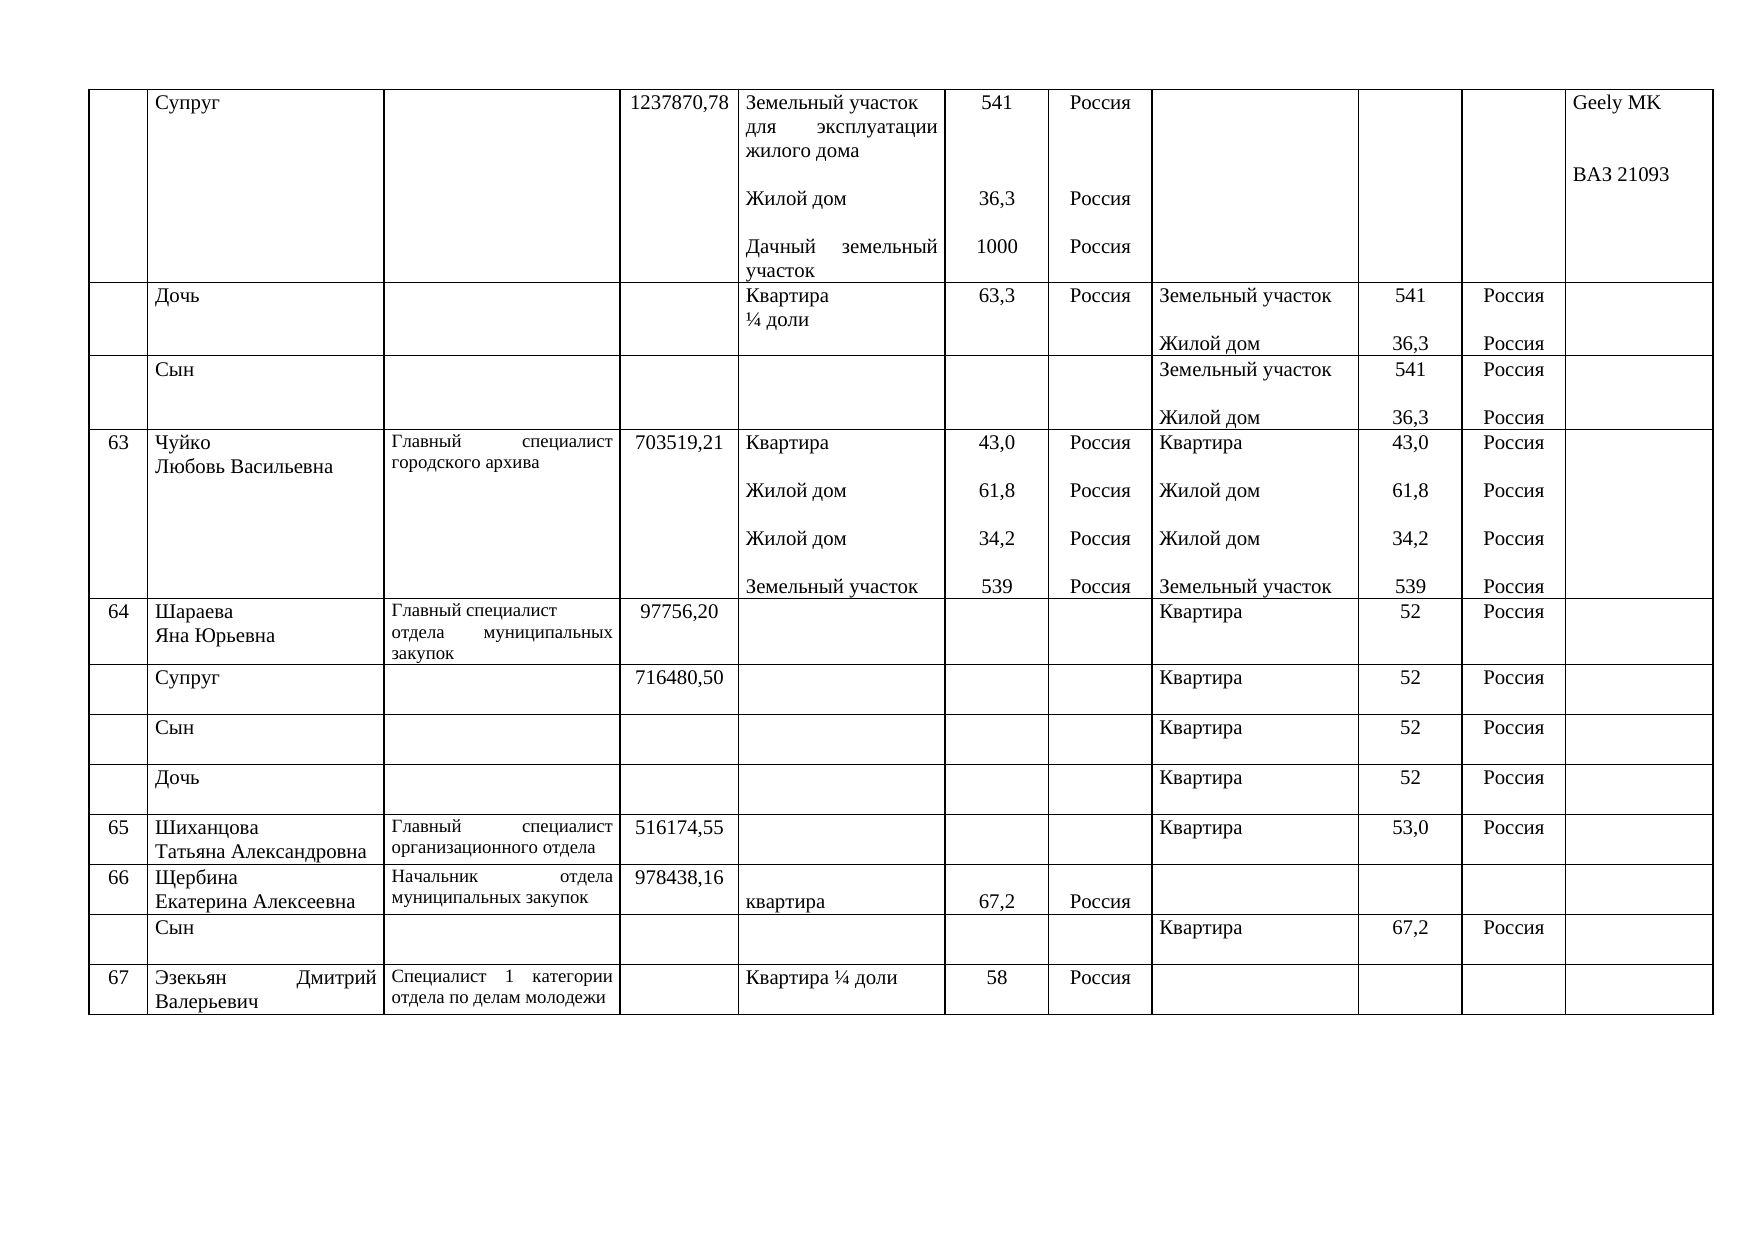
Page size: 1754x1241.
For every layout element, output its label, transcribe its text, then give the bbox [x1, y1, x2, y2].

table_cell Земельный участок для эксплуатации жилого дома Жилой дом Дачный земельный участок [739, 90, 944, 282]
table_cell [385, 356, 619, 429]
table_cell 541 36,3 [1359, 356, 1461, 429]
table_cell [1049, 815, 1151, 864]
table_cell [1566, 815, 1712, 864]
table_cell 978438,16 [621, 865, 738, 914]
table_cell 516174,55 [621, 815, 738, 864]
table_cell [1049, 765, 1151, 814]
table_cell Квартира [1153, 715, 1358, 764]
table_cell Квартира Жилой дом Жилой дом Земельный участок [739, 430, 944, 598]
table_cell Сын [148, 915, 383, 964]
table_cell [621, 715, 738, 764]
table_cell [385, 90, 619, 282]
table_cell 43,0 61,8 34,2 539 [1359, 430, 1461, 598]
table_cell Земельный участок Жилой дом [1153, 356, 1358, 429]
table_cell Супруг [148, 665, 383, 714]
table_cell [1566, 356, 1712, 429]
table_cell 64 [90, 599, 147, 664]
table_cell [90, 356, 147, 429]
table_cell [739, 715, 944, 764]
table_cell 63 [90, 430, 147, 598]
table_cell Квартира [1153, 915, 1358, 964]
table_cell [621, 965, 738, 1014]
table_cell 541 36,3 [1359, 283, 1461, 355]
table_cell Россия [1049, 865, 1151, 914]
table_cell 67,2 [1359, 915, 1461, 964]
table_cell 52 [1359, 765, 1461, 814]
table_cell квартира [739, 865, 944, 914]
table_cell [1463, 90, 1565, 282]
table_cell [385, 283, 619, 355]
table_cell Россия Россия Россия Россия [1049, 430, 1151, 598]
table_cell [90, 283, 147, 355]
table_cell Россия [1049, 965, 1151, 1014]
table_cell Россия Россия Россия [1049, 90, 1151, 282]
table_cell 43,0 61,8 34,2 539 [946, 430, 1048, 598]
table_cell Россия [1463, 715, 1565, 764]
table_cell 97756,20 [621, 599, 738, 664]
table_cell [739, 599, 944, 664]
table_cell [385, 765, 619, 814]
table_cell [1359, 965, 1461, 1014]
table_cell Квартира ¼ доли [739, 283, 944, 355]
table_cell 58 [946, 965, 1048, 1014]
table_cell [90, 765, 147, 814]
table_cell 52 [1359, 715, 1461, 764]
table_cell 703519,21 [621, 430, 738, 598]
table_cell Квартира [1153, 599, 1358, 664]
table_cell Дочь [148, 283, 383, 355]
table_cell [739, 815, 944, 864]
table_cell [1153, 865, 1358, 914]
table_cell Щербина Екатерина Алексеевна [148, 865, 383, 914]
table_cell [621, 915, 738, 964]
table_cell Начальник отдела муниципальных закупок [385, 865, 619, 914]
table_cell [1566, 765, 1712, 814]
table_cell Россия Россия [1463, 283, 1565, 355]
table_cell [1566, 865, 1712, 914]
table_cell [385, 915, 619, 964]
table_cell [1566, 715, 1712, 764]
table_cell [946, 815, 1048, 864]
table_cell Сын [148, 715, 383, 764]
table_cell [90, 915, 147, 964]
table_cell Россия [1463, 665, 1565, 714]
table_cell Квартира [1153, 765, 1358, 814]
table_cell 541 36,3 1000 [946, 90, 1048, 282]
table_cell Квартира ¼ доли [739, 965, 944, 1014]
table_cell [90, 715, 147, 764]
table_cell [385, 715, 619, 764]
table_cell 67,2 [946, 865, 1048, 914]
table_cell 1237870,78 [621, 90, 738, 282]
table_cell [1049, 915, 1151, 964]
table_cell [1566, 965, 1712, 1014]
table_cell Сын [148, 356, 383, 429]
table_cell [621, 356, 738, 429]
table_cell Россия [1463, 915, 1565, 964]
table_cell Дочь [148, 765, 383, 814]
table_cell [946, 356, 1048, 429]
table_cell Квартира [1153, 815, 1358, 864]
table_cell 66 [90, 865, 147, 914]
table_cell [1153, 965, 1358, 1014]
table_cell [90, 665, 147, 714]
table_cell Эзекьян Дмитрий Валерьевич [148, 965, 383, 1014]
table_cell [1359, 865, 1461, 914]
table_cell Geely MK ВАЗ 21093 [1566, 90, 1712, 282]
table_cell [739, 915, 944, 964]
table_cell [946, 599, 1048, 664]
table_cell Квартира [1153, 665, 1358, 714]
table_cell [946, 665, 1048, 714]
table_cell [739, 356, 944, 429]
table_cell 65 [90, 815, 147, 864]
table_cell Россия [1463, 599, 1565, 664]
table_cell [621, 283, 738, 355]
table_cell Россия [1049, 283, 1151, 355]
table_cell [1463, 965, 1565, 1014]
table_cell Главный специалист отдела муниципальных закупок [385, 599, 619, 664]
table_cell [739, 765, 944, 814]
table_cell [621, 765, 738, 814]
table_cell Специалист 1 категории отдела по делам молодежи [385, 965, 619, 1014]
table_cell Квартира Жилой дом Жилой дом Земельный участок [1153, 430, 1358, 598]
table_cell 52 [1359, 599, 1461, 664]
table_cell 52 [1359, 665, 1461, 714]
table_cell 67 [90, 965, 147, 1014]
table_cell Чуйко Любовь Васильевна [148, 430, 383, 598]
table_cell [1049, 665, 1151, 714]
table_cell [1566, 915, 1712, 964]
table_cell Супруг [148, 90, 383, 282]
table_cell Главный специалист городского архива [385, 430, 619, 598]
table_cell [90, 90, 147, 282]
table_cell [1049, 599, 1151, 664]
table_cell Шиханцова Татьяна Александровна [148, 815, 383, 864]
table_cell [1049, 356, 1151, 429]
table_cell [946, 915, 1048, 964]
table_cell Россия [1463, 815, 1565, 864]
table_cell [1153, 90, 1358, 282]
table_cell 716480,50 [621, 665, 738, 714]
table_cell Главный специалист организационного отдела [385, 815, 619, 864]
table_cell Шараева Яна Юрьевна [148, 599, 383, 664]
table_cell [739, 665, 944, 714]
table_cell [946, 765, 1048, 814]
table_cell [1359, 90, 1461, 282]
table_cell Россия Россия Россия Россия [1463, 430, 1565, 598]
table_cell [946, 715, 1048, 764]
table_cell 63,3 [946, 283, 1048, 355]
table_cell [1566, 283, 1712, 355]
table_cell 53,0 [1359, 815, 1461, 864]
table_cell [1566, 430, 1712, 598]
table_cell [1566, 599, 1712, 664]
table_cell Россия [1463, 765, 1565, 814]
table_cell [1566, 665, 1712, 714]
table_cell Земельный участок Жилой дом [1153, 283, 1358, 355]
table_cell [1049, 715, 1151, 764]
table_cell [1463, 865, 1565, 914]
table_cell Россия Россия [1463, 356, 1565, 429]
table_cell [385, 665, 619, 714]
